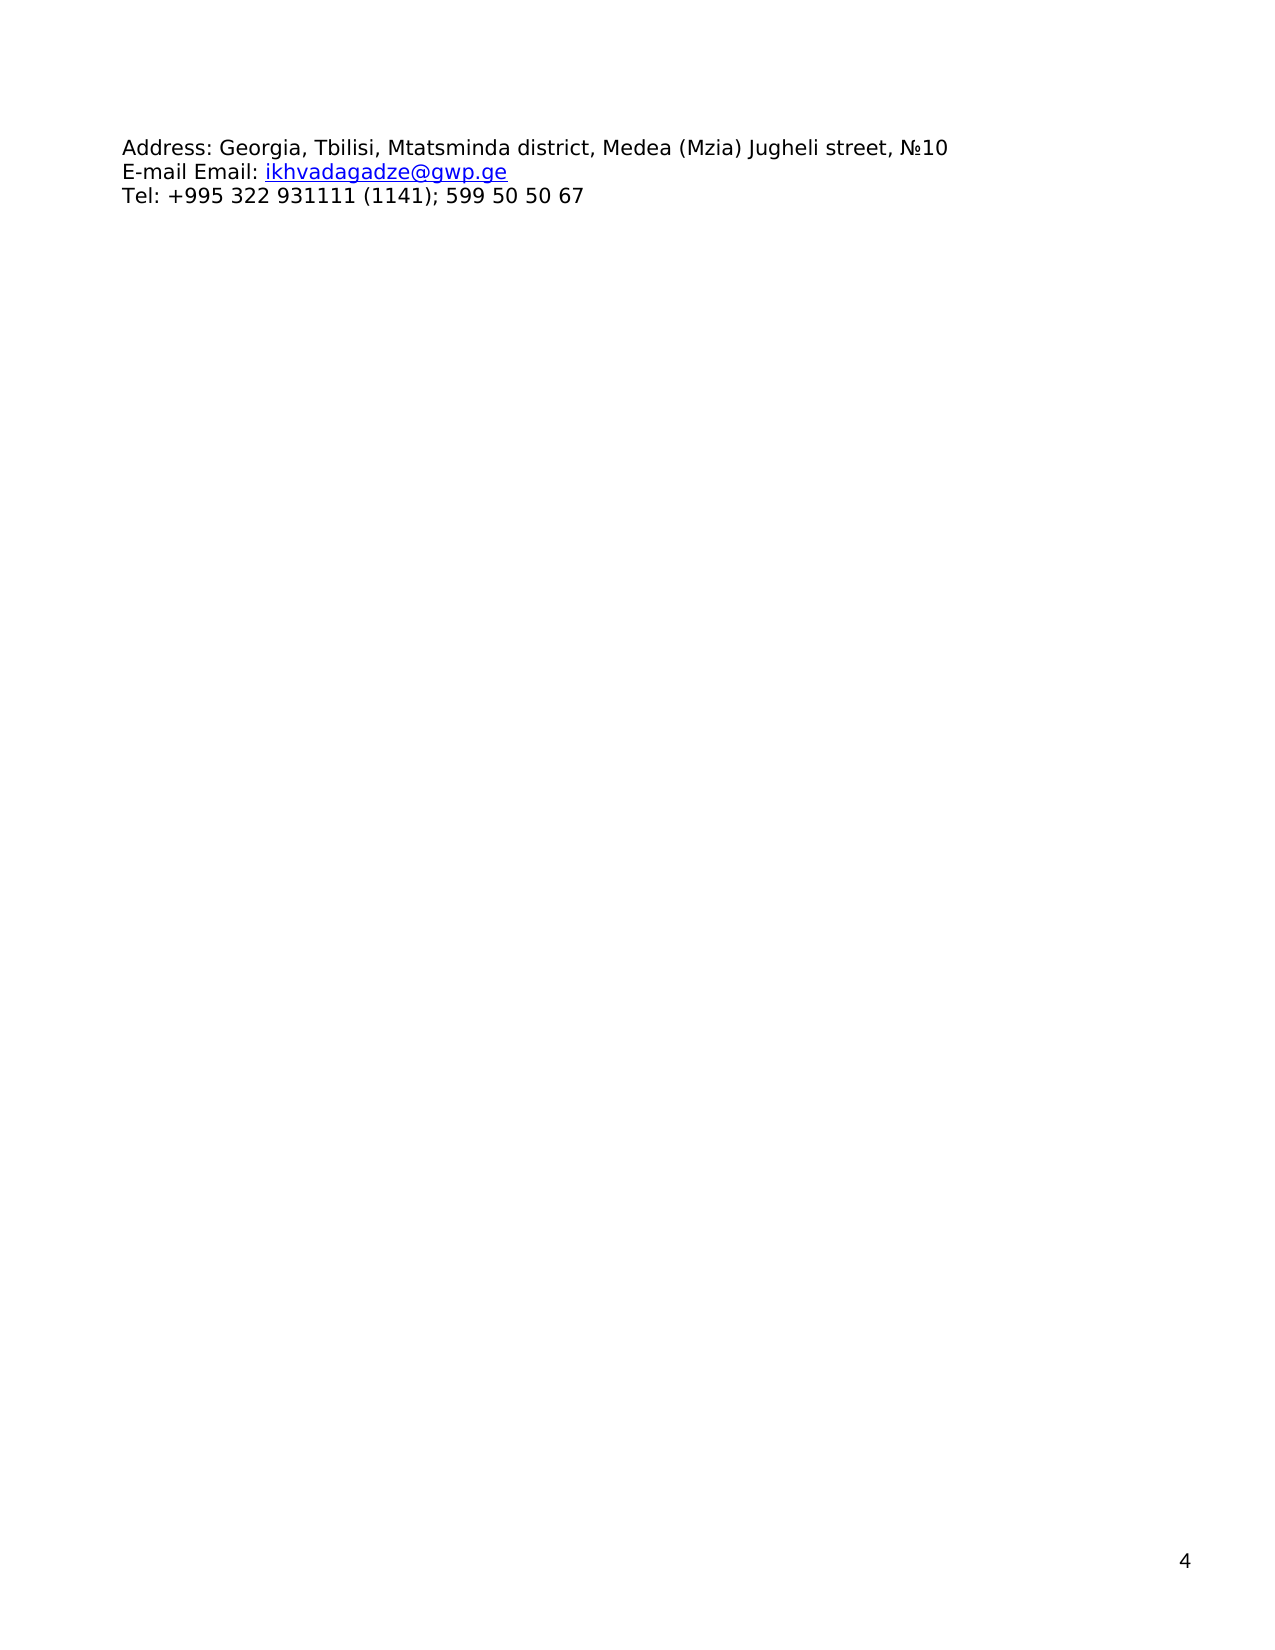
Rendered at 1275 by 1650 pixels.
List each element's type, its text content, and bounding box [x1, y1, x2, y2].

text E-mail Email: ikhvadagadze@gwp.ge [122, 160, 1191, 184]
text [122, 136, 1191, 160]
text Tel: +995 322 931111 (1141); 599 50 50 67 [122, 184, 1191, 209]
